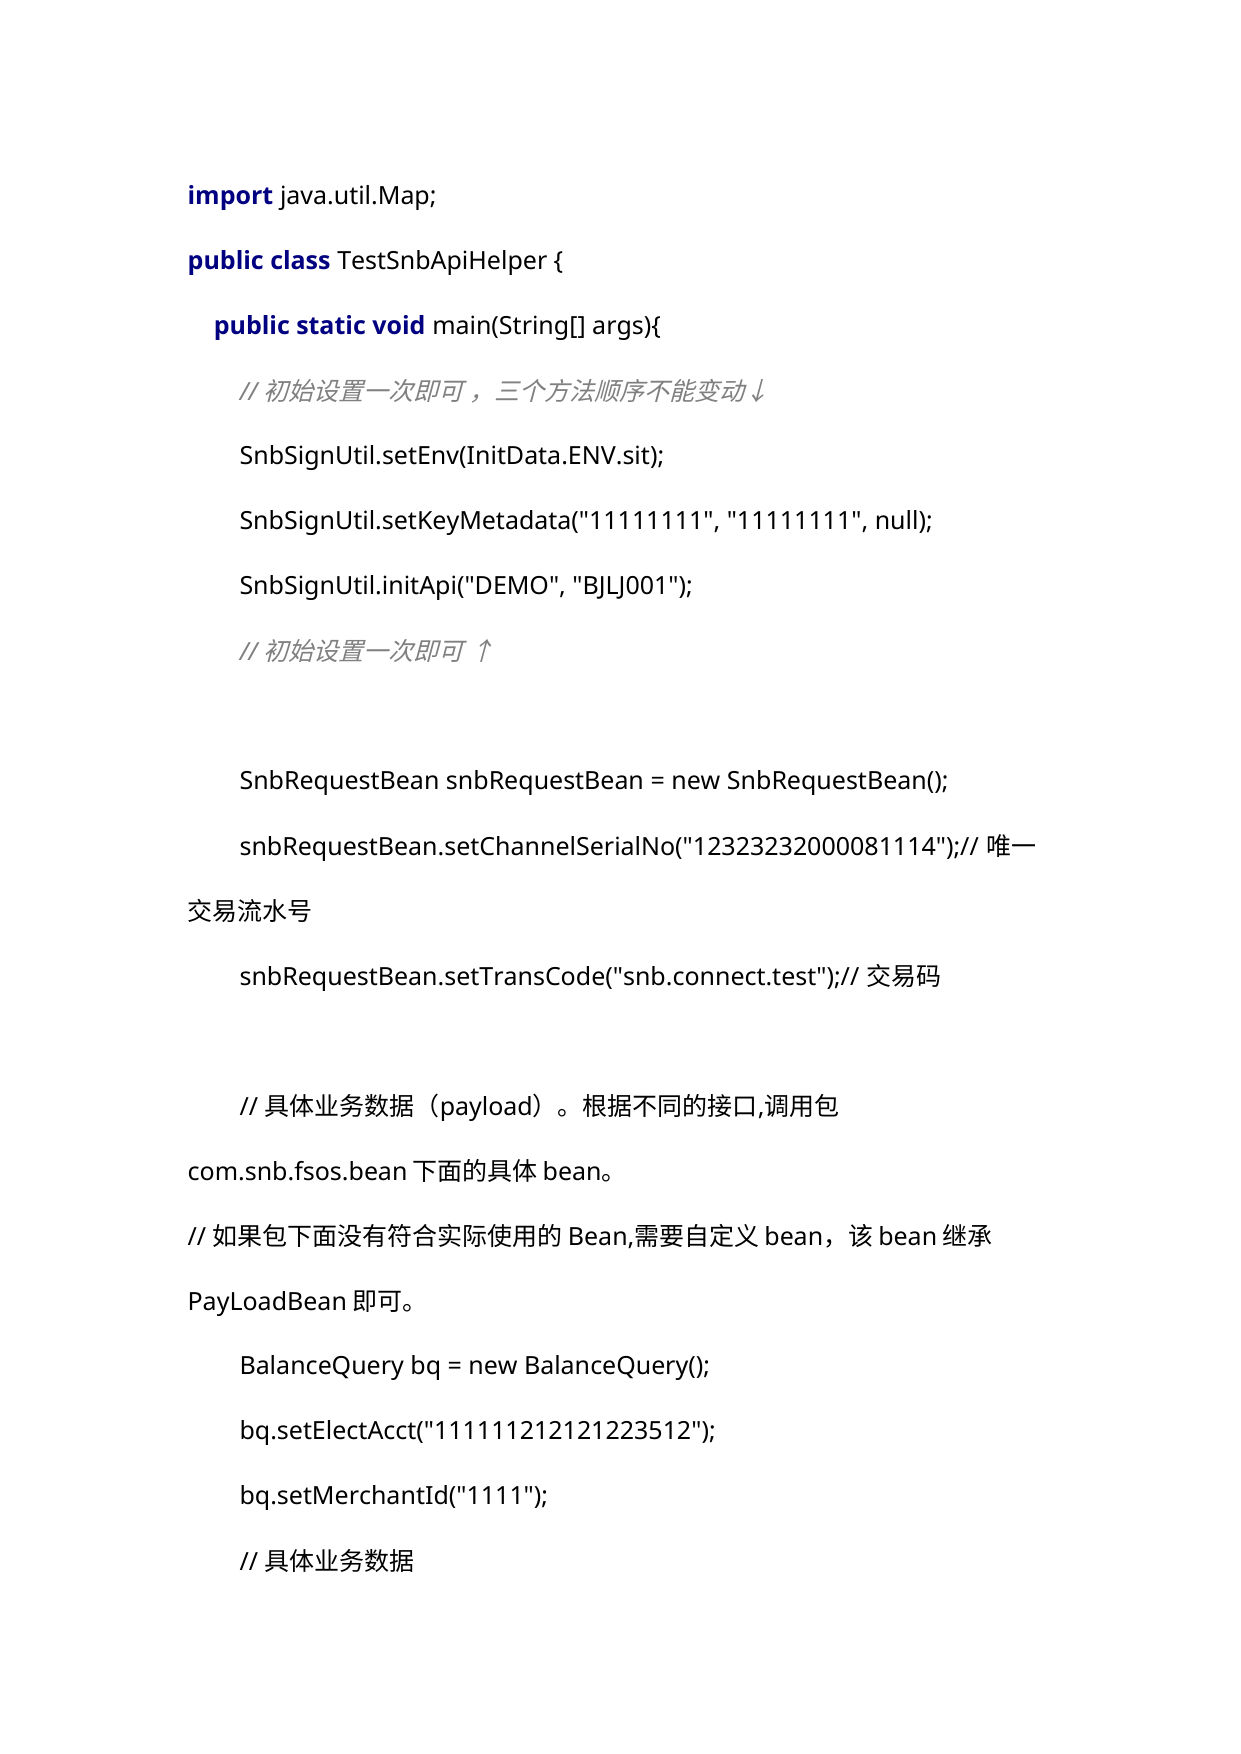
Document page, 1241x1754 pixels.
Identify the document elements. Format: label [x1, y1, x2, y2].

text [187, 162, 1053, 1592]
